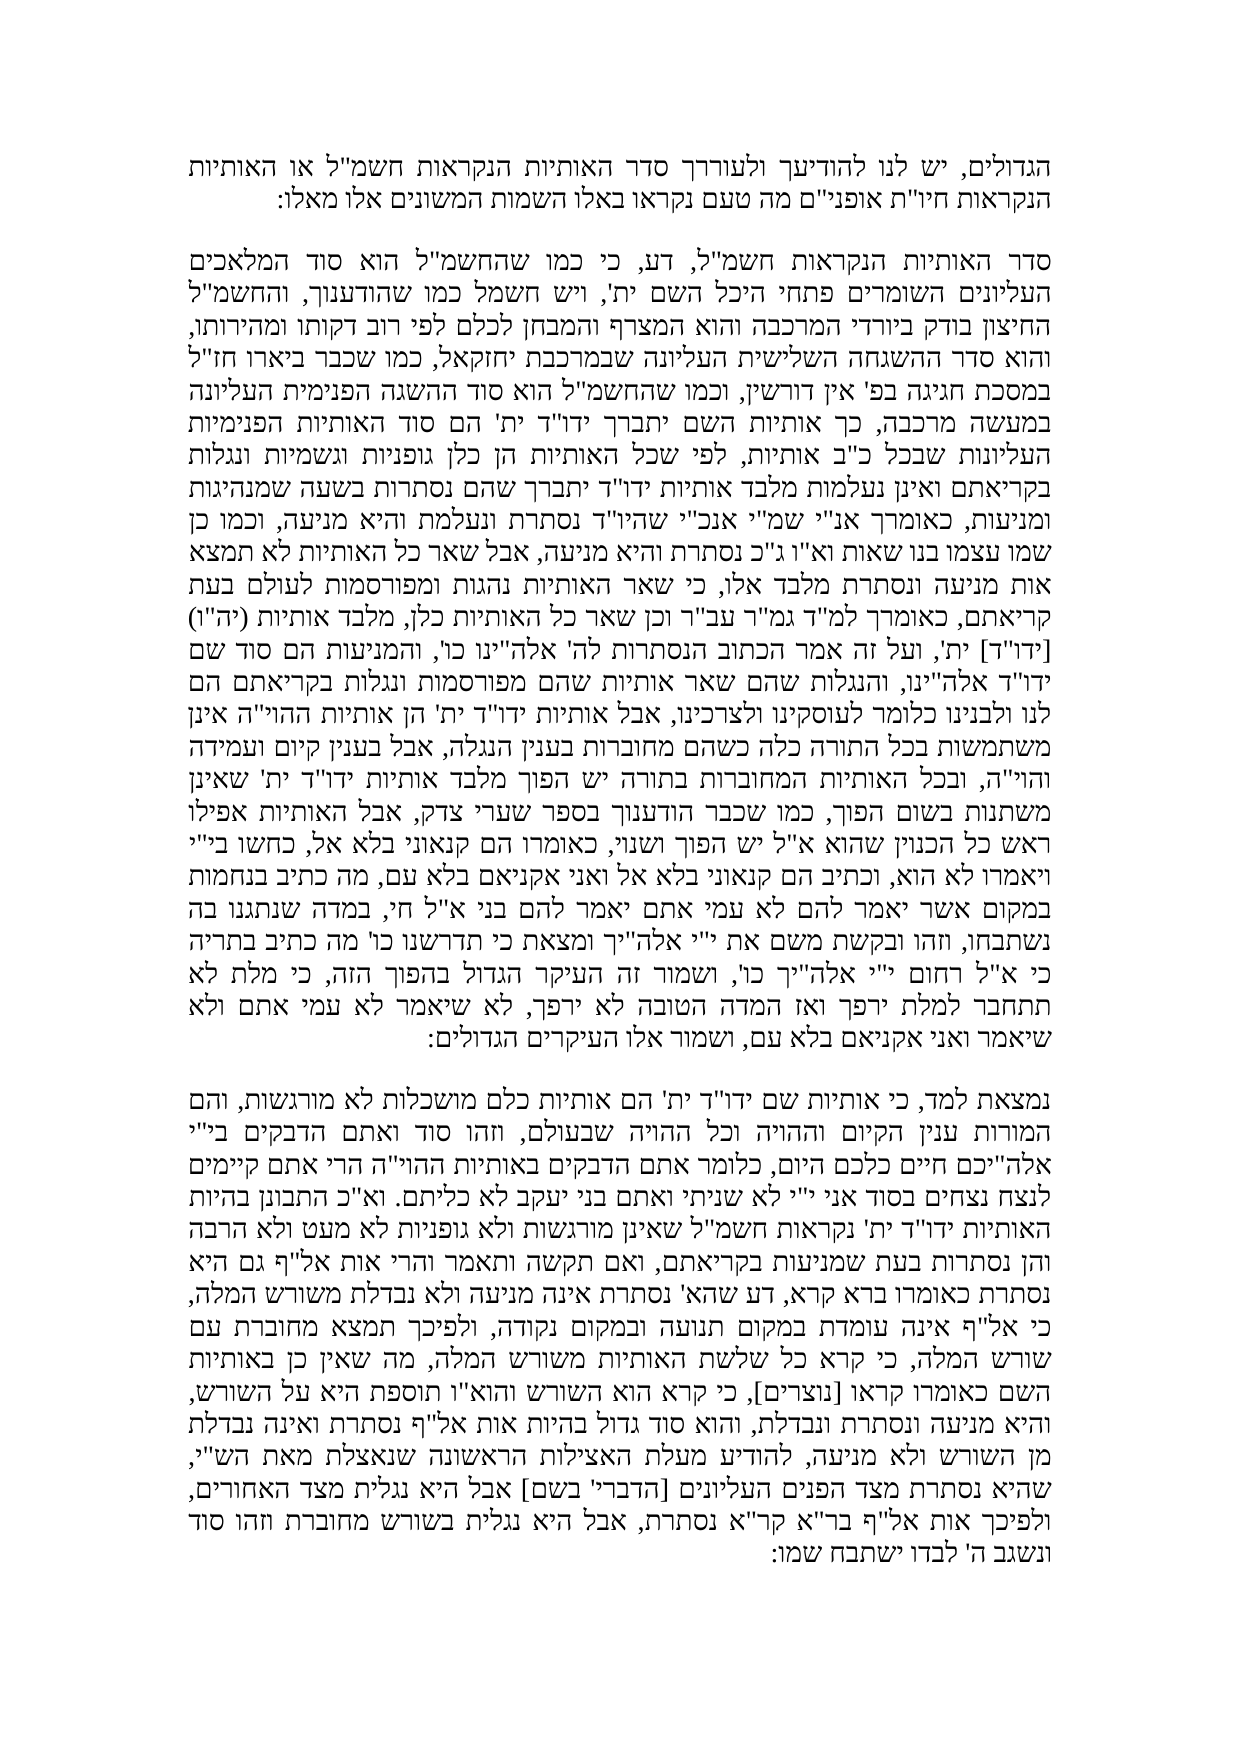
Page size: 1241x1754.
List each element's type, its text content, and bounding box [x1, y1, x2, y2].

text סדר האותיות הנקראות חשמ"ל, דע, כי כמו שהחשמ"ל הוא סוד המלאכים העליונים השומרים פתחי היכל השם ית', ויש חשמל כמו שהודענוך, והחשמ"ל החיצון בודק ביורדי המרכבה והוא המצרף והמבחן לכלם לפי רוב דקותו ומהירותו, והוא סדר ההשגחה השלישית העליונה שבמרכבת יחזקאל, כמו שכבר ביארו חז"ל במסכת חגיגה בפ' אין דורשין, וכמו שהחשמ"ל הוא סוד ההשגה הפנימית העליונה במעשה מרכבה, כך אותיות השם יתברך ידו"ד ית' הם סוד האותיות הפנימיות העליונות שבכל כ"ב אותיות, לפי שכל האותיות הן כלן גופניות וגשמיות ונגלות בקריאתם ואינן נעלמות מלבד אותיות ידו"ד יתברך שהם נסתרות בשעה שמנהיגות ומניעות, כאומרך אנ"י שמ"י אנכ"י שהיו"ד נסתרת ונעלמת והיא מניעה, וכמו כן שמו עצמו בנו שאות וא"ו ג"כ נסתרת והיא מניעה, אבל שאר כל האותיות לא תמצא אות מניעה ונסתרת מלבד אלו, כי שאר האותיות נהגות ומפורסמות לעולם בעת קריאתם, כאומרך למ"ד גמ"ר עב"ר וכן שאר כל האותיות כלן, מלבד אותיות (יה"ו) [ידו"ד] ית', ועל זה אמר הכתוב הנסתרות לה' אלה"ינו כו', והמניעות הם סוד שם ידו"ד אלה"ינו, והנגלות שהם שאר אותיות שהם מפורסמות ונגלות בקריאתם הם לנו ולבנינו כלומר לעוסקינו ולצרכינו, אבל אותיות ידו"ד ית' הן אותיות ההוי"ה אינן משתמשות בכל התורה כלה כשהם מחוברות בענין הנגלה, אבל בענין קיום ועמידה והוי"ה, ובכל האותיות המחוברות בתורה יש הפוך מלבד אותיות ידו"ד ית' שאינן משתנות בשום הפוך, כמו שכבר הודענוך בספר שערי צדק, אבל האותיות אפילו ראש כל הכנוין שהוא א"ל יש הפוך ושנוי, כאומרו הם קנאוני בלא אל, כחשו בי"י ויאמרו לא הוא, וכתיב הם קנאוני בלא אל ואני אקניאם בלא עם, מה כתיב בנחמות במקום אשר יאמר להם לא עמי אתם יאמר להם בני א"ל חי, במדה שנתגנו בה נשתבחו, וזהו ובקשת משם את י"י אלה"יך ומצאת כי תדרשנו כו' מה כתיב בתריה כי א"ל רחום י"י אלה"יך כו', ושמור זה העיקר הגדול בהפוך הזה, כי מלת לא תתחבר למלת ירפך ואז המדה הטובה לא ירפך, לא שיאמר לא עמי אתם ולא שיאמר ואני אקניאם בלא עם, ושמור אלו העיקרים הגדולים: [187, 244, 1053, 1054]
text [187, 150, 1053, 215]
text נמצאת למד, כי אותיות שם ידו"ד ית' הם אותיות כלם מושכלות לא מורגשות, והם המורות ענין הקיום וההויה וכל ההויה שבעולם, וזהו סוד ואתם הדבקים בי"י אלה"יכם חיים כלכם היום, כלומר אתם הדבקים באותיות ההוי"ה הרי אתם קיימים לנצח נצחים בסוד אני י"י לא שניתי ואתם בני יעקב לא כליתם. וא"כ התבונן בהיות האותיות ידו"ד ית' נקראות חשמ"ל שאינן מורגשות ולא גופניות לא מעט ולא הרבה והן נסתרות בעת שמניעות בקריאתם, ואם תקשה ותאמר והרי אות אל"ף גם היא נסתרת כאומרו ברא קרא, דע שהא' נסתרת אינה מניעה ולא נבדלת משורש המלה, כי אל"ף אינה עומדת במקום תנועה ובמקום נקודה, ולפיכך תמצא מחוברת עם שורש המלה, כי קרא כל שלשת האותיות משורש המלה, מה שאין כן באותיות השם כאומרו קראו [נוצרים], כי קרא הוא השורש והוא"ו תוספת היא על השורש, והיא מניעה ונסתרת ונבדלת, והוא סוד גדול בהיות אות אל"ף נסתרת ואינה נבדלת מן השורש ולא מניעה, להודיע מעלת האצילות הראשונה שנאצלת מאת הש"י, שהיא נסתרת מצד הפנים העליונים [הדברי' בשם] אבל היא נגלית מצד האחורים, ולפיכך אות אל"ף בר"א קר"א נסתרת, אבל היא נגלית בשורש מחוברת וזהו סוד ונשגב ה' לבדו ישתבח שמו: [187, 1083, 1053, 1569]
